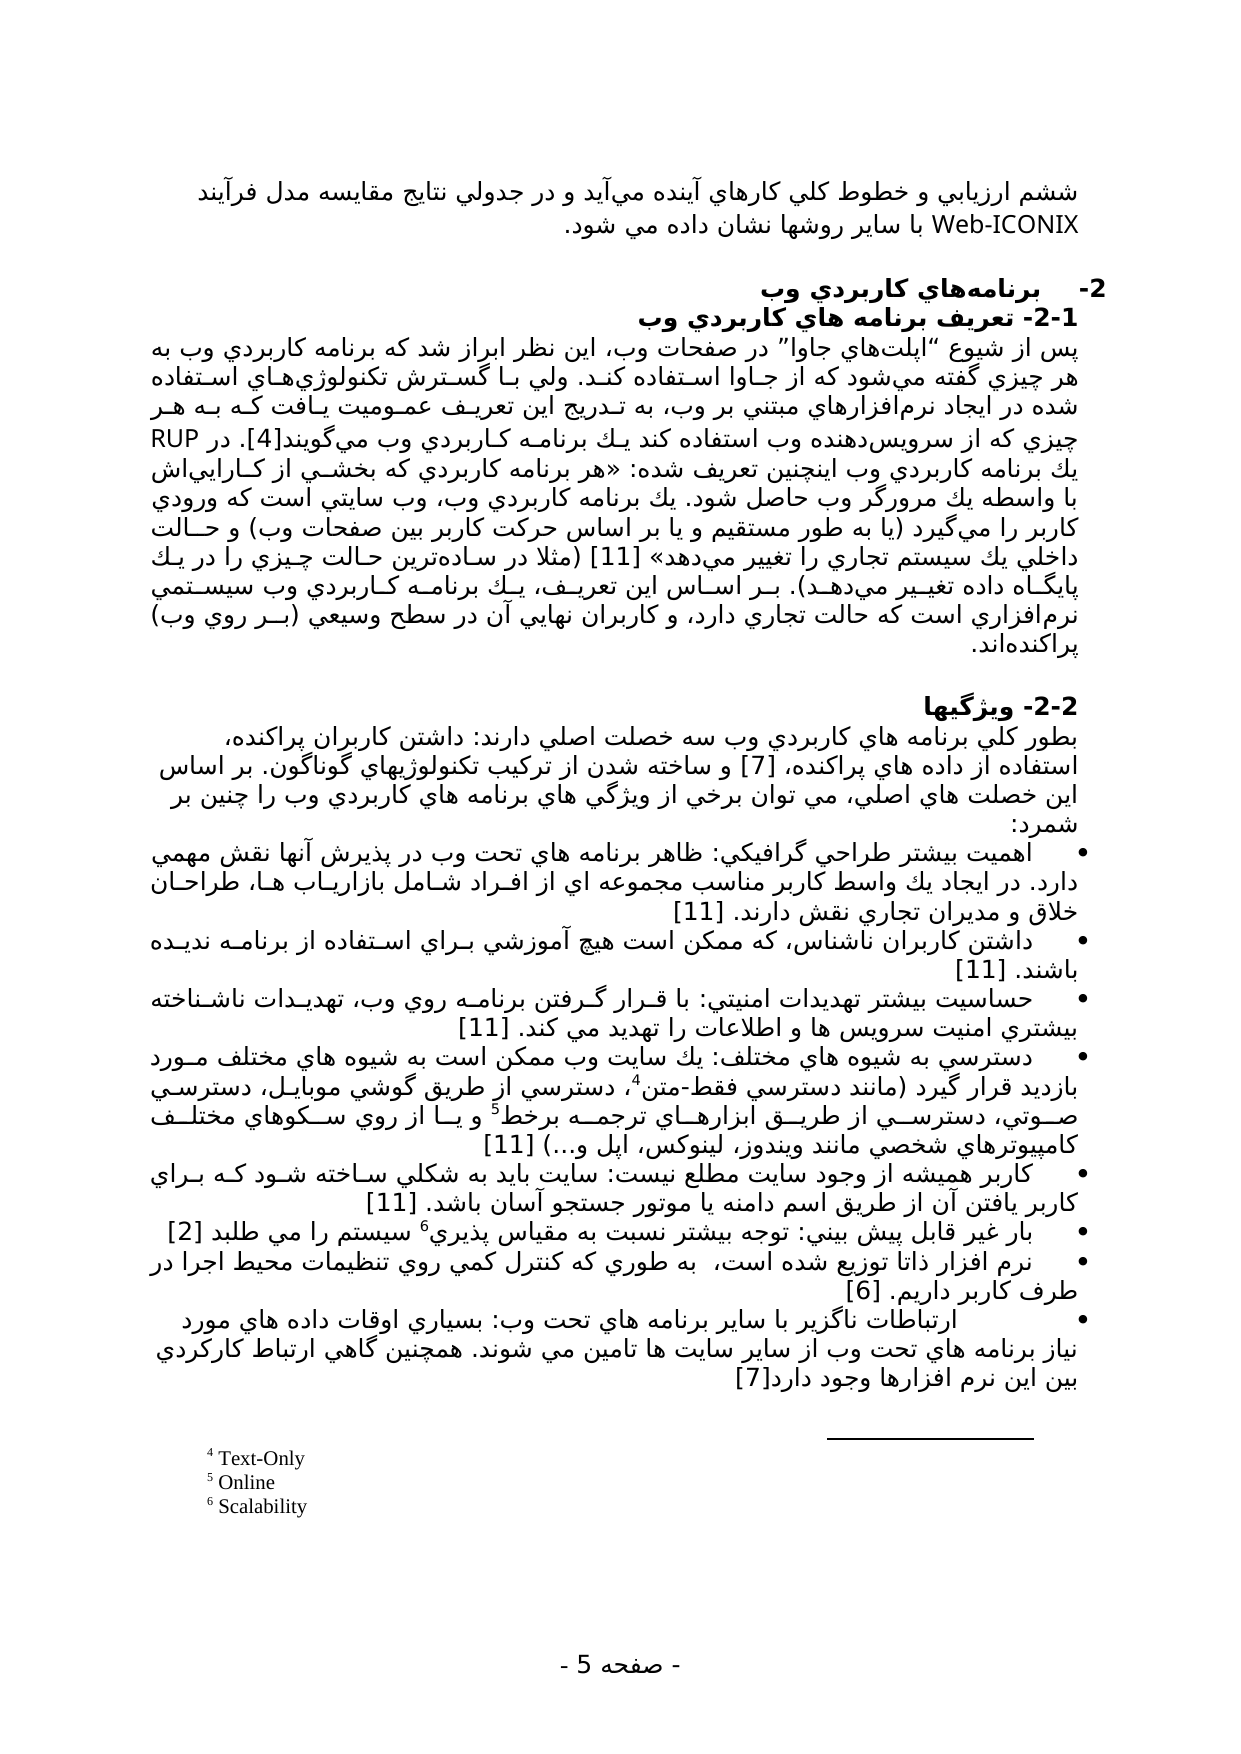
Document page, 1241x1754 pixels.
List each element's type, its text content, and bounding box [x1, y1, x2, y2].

subtitle 2-1- تعريف برنامه ‌هاي كاربردي وب [151, 304, 1079, 333]
list برنامه‌هاي كاربردي وب [151, 274, 1079, 304]
subtitle 2-2- ويژگيها [151, 693, 1079, 722]
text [151, 177, 1079, 240]
